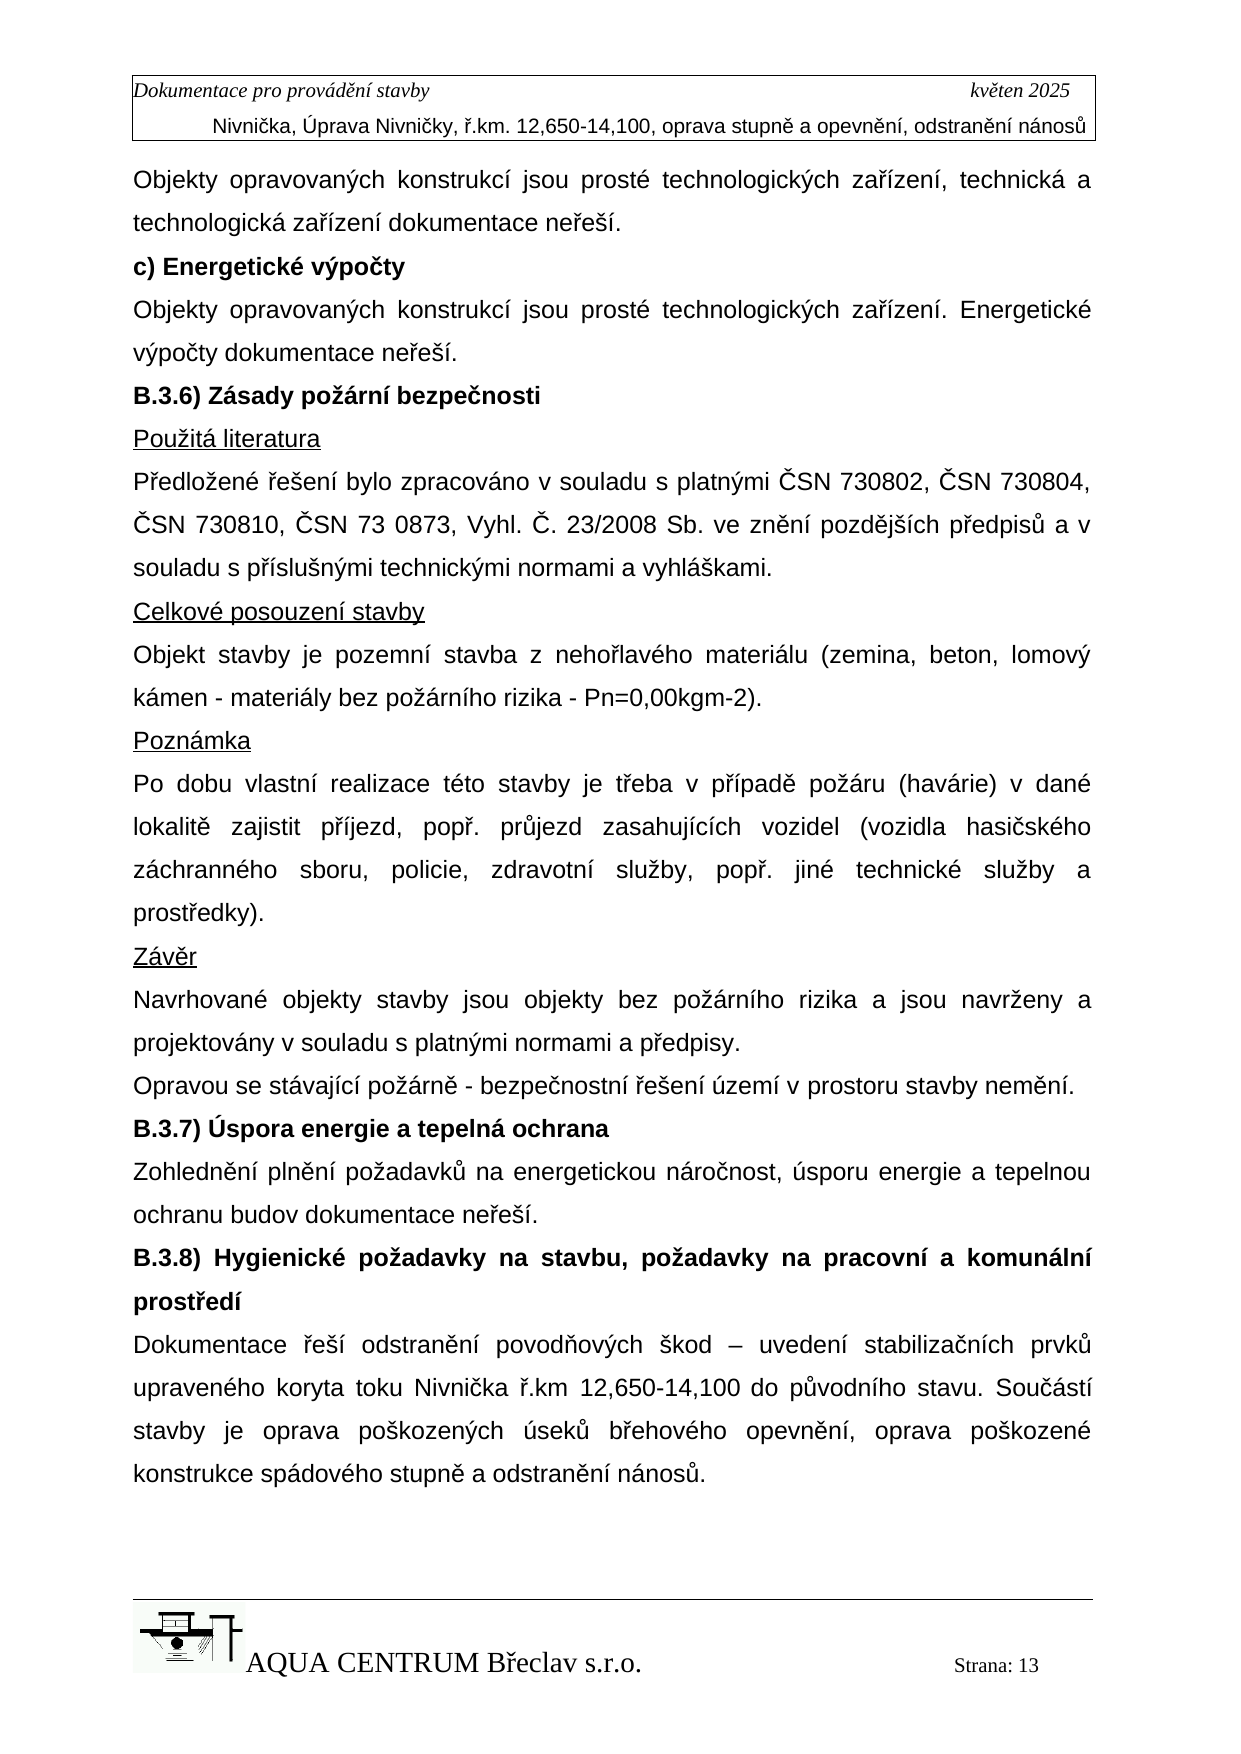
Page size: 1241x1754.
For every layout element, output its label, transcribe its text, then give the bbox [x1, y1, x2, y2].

text Objekt stavby je pozemní stavba z nehořlavého materiálu (zemina, beton, lomový kámen - materiály bez požárního rizika - Pn=0,00kgm-2). [133, 640, 1093, 712]
text Navrhované objekty stavby jsou objekty bez požárního rizika a jsou navrženy a projektovány v souladu s platnými normami a předpisy. [133, 985, 1093, 1057]
list Dokumentace řeší odstranění povodňových škod – uvedení stabilizačních prvků upraveného koryta toku Nivnička ř.km 12,650-14,100 do původního stavu. Součástí stavby je oprava poškozených úseků břehového opevnění, oprava poškozené konstrukce spádového stupně a odstranění nánosů. [133, 1330, 1093, 1488]
text Objekty opravovaných konstrukcí jsou prosté technologických zařízení. Energetické výpočty dokumentace neřeší. [133, 295, 1093, 367]
text B.3.8) Hygienické požadavky na stavbu, požadavky na pracovní a komunální prostředí [133, 1243, 1093, 1315]
text Celkové posouzení stavby [133, 597, 1093, 625]
picture [132, 1602, 246, 1673]
text B.3.7) Úspora energie a tepelná ochrana [133, 1114, 1093, 1143]
text Poznámka [133, 726, 1093, 755]
text Závěr [133, 942, 1093, 970]
text B.3.6) Zásady požární bezpečnosti [133, 381, 1093, 410]
text Objekty opravovaných konstrukcí jsou prosté technologických zařízení, technická a technologická zařízení dokumentace neřeší. [133, 165, 1093, 237]
text c) Energetické výpočty [133, 252, 1093, 280]
text Předložené řešení bylo zpracováno v souladu s platnými ČSN 730802, ČSN 730804, ČSN 730810, ČSN 73 0873, Vyhl. Č. 23/2008 Sb. ve znění pozdějších předpisů a v souladu s příslušnými technickými normami a vyhláškami. [133, 467, 1093, 582]
text Opravou se stávající požárně - bezpečnostní řešení území v prostoru stavby nemění. [133, 1071, 1093, 1100]
text Zohlednění plnění požadavků na energetickou náročnost, úsporu energie a tepelnou ochranu budov dokumentace neřeší. [133, 1157, 1093, 1229]
text Použitá literatura [133, 424, 1093, 453]
text Po dobu vlastní realizace této stavby je třeba v případě požáru (havárie) v dané lokalitě zajistit příjezd, popř. průjezd zasahujících vozidel (vozidla hasičského záchranného sboru, policie, zdravotní služby, popř. jiné technické služby a prostředky). [133, 769, 1093, 927]
